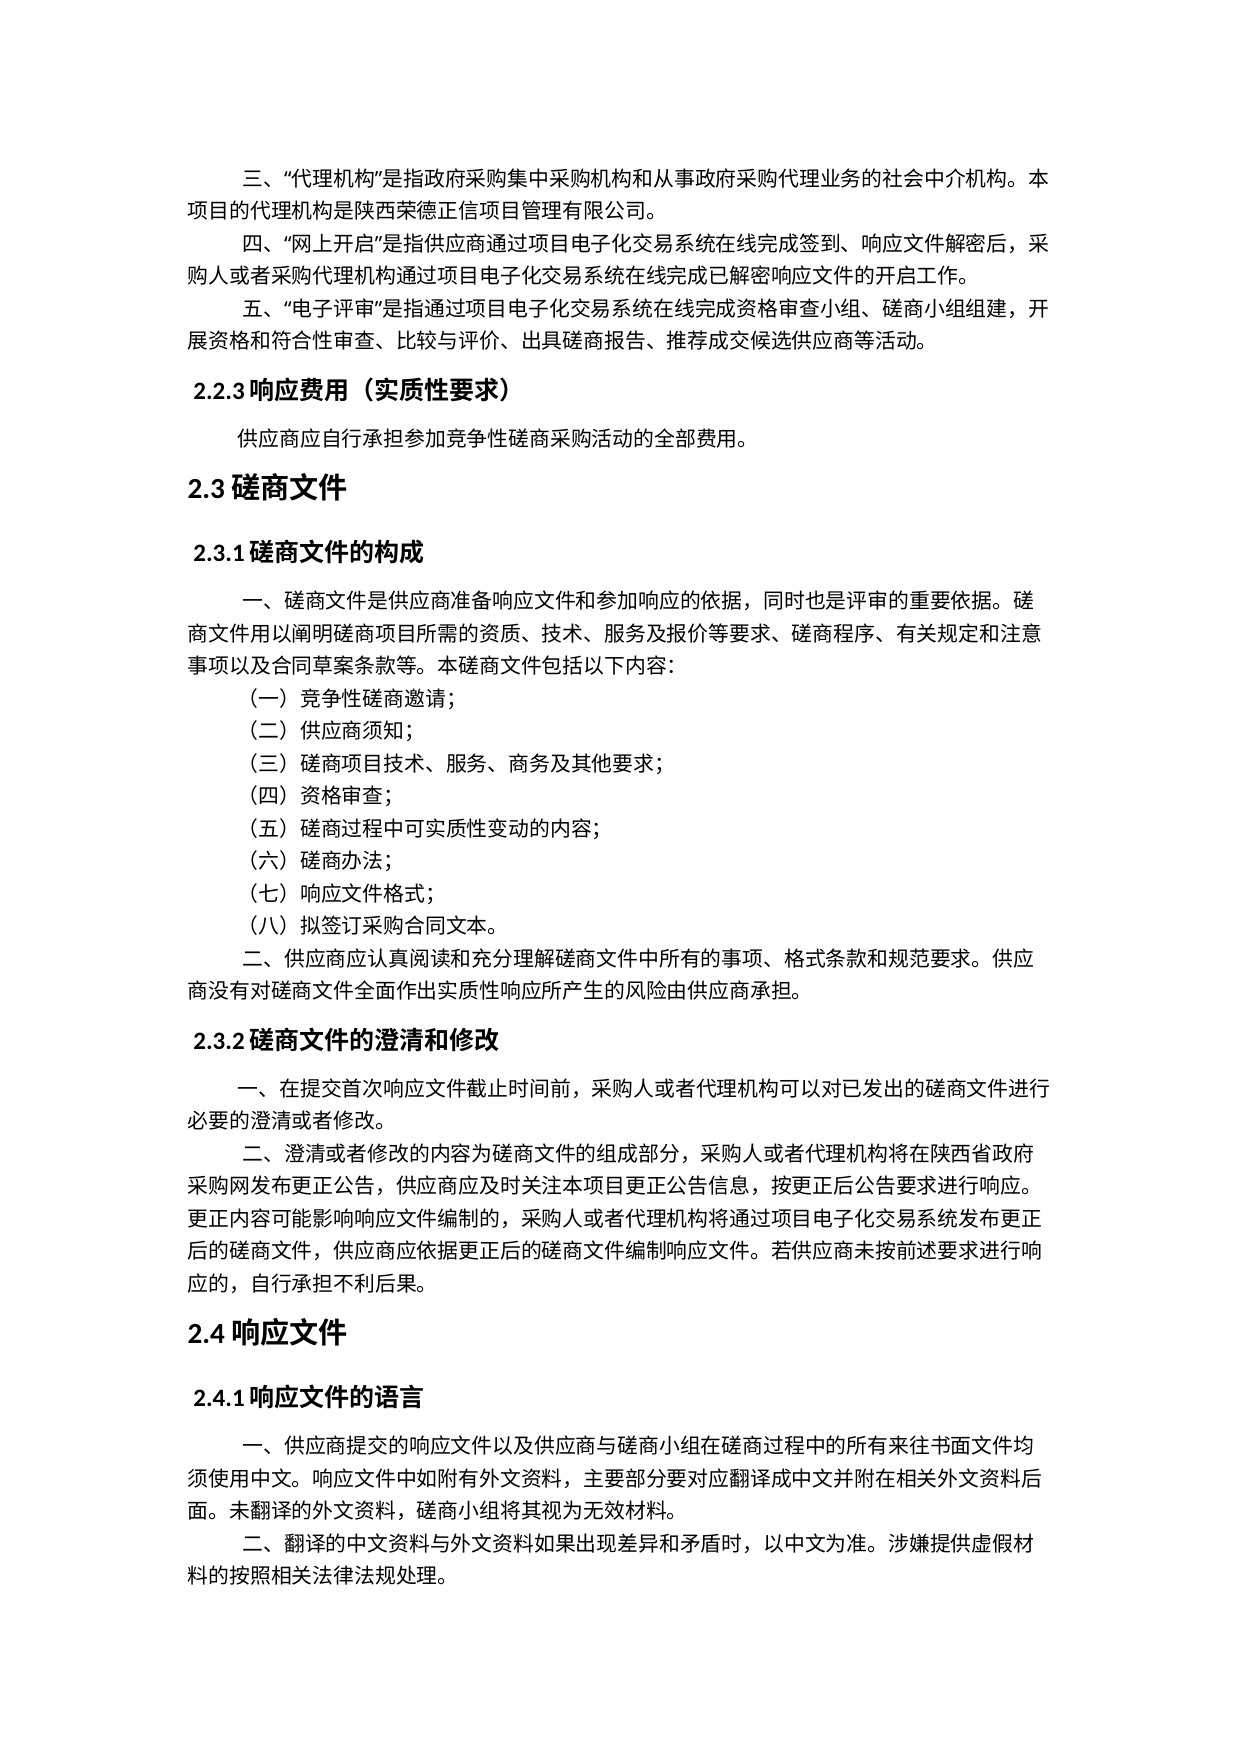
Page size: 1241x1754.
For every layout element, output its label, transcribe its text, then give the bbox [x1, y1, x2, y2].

text 2.3.2磋商文件的澄清和修改 [187, 1007, 1053, 1072]
text 四、“网上开启”是指供应商通过项目电子化交易系统在线完成签到、响应文件解密后，采购人或者采购代理机构通过项目电子化交易系统在线完成已解密响应文件的开启工作。 [187, 227, 1053, 292]
text 二、供应商应认真阅读和充分理解磋商文件中所有的事项、格式条款和规范要求。供应商没有对磋商文件全面作出实质性响应所产生的风险由供应商承担。 [187, 942, 1053, 1007]
text （七）响应文件格式； [187, 877, 1053, 909]
text 2.3磋商文件 [187, 454, 1053, 519]
text （三）磋商项目技术、服务、商务及其他要求； [187, 747, 1053, 779]
text （八）拟签订采购合同文本。 [187, 909, 1053, 942]
text 五、“电子评审”是指通过项目电子化交易系统在线完成资格审查小组、磋商小组组建，开展资格和符合性审查、比较与评价、出具磋商报告、推荐成交候选供应商等活动。 [187, 292, 1053, 357]
text 2.3.1磋商文件的构成 [187, 519, 1053, 584]
text （二）供应商须知； [187, 714, 1053, 747]
text 一、磋商文件是供应商准备响应文件和参加响应的依据，同时也是评审的重要依据。磋商文件用以阐明磋商项目所需的资质、技术、服务及报价等要求、磋商程序、有关规定和注意事项以及合同草案条款等。本磋商文件包括以下内容： [187, 584, 1053, 682]
text 一、供应商提交的响应文件以及供应商与磋商小组在磋商过程中的所有来往书面文件均须使用中文。响应文件中如附有外文资料，主要部分要对应翻译成中文并附在相关外文资料后面。未翻译的外文资料，磋商小组将其视为无效材料。 [187, 1429, 1053, 1527]
text 2.4.1响应文件的语言 [187, 1364, 1053, 1429]
text （六）磋商办法； [187, 844, 1053, 877]
text 2.2.3响应费用（实质性要求） [187, 357, 1053, 422]
text （一）竞争性磋商邀请； [187, 682, 1053, 714]
text 2.4响应文件 [187, 1299, 1053, 1364]
text 供应商应自行承担参加竞争性磋商采购活动的全部费用。 [187, 422, 1053, 454]
text 三、“代理机构”是指政府采购集中采购机构和从事政府采购代理业务的社会中介机构。本项目的代理机构是陕西荣德正信项目管理有限公司。 [187, 162, 1053, 227]
text 一、在提交首次响应文件截止时间前，采购人或者代理机构可以对已发出的磋商文件进行必要的澄清或者修改。 [187, 1072, 1053, 1137]
text 二、澄清或者修改的内容为磋商文件的组成部分，采购人或者代理机构将在陕西省政府采购网发布更正公告，供应商应及时关注本项目更正公告信息，按更正后公告要求进行响应。更正内容可能影响响应文件编制的，采购人或者代理机构将通过项目电子化交易系统发布更正后的磋商文件，供应商应依据更正后的磋商文件编制响应文件。若供应商未按前述要求进行响应的，自行承担不利后果。 [187, 1137, 1053, 1299]
text （五）磋商过程中可实质性变动的内容； [187, 812, 1053, 844]
text （四）资格审查； [187, 779, 1053, 812]
text 二、翻译的中文资料与外文资料如果出现差异和矛盾时，以中文为准。涉嫌提供虚假材料的按照相关法律法规处理。 [187, 1527, 1053, 1592]
